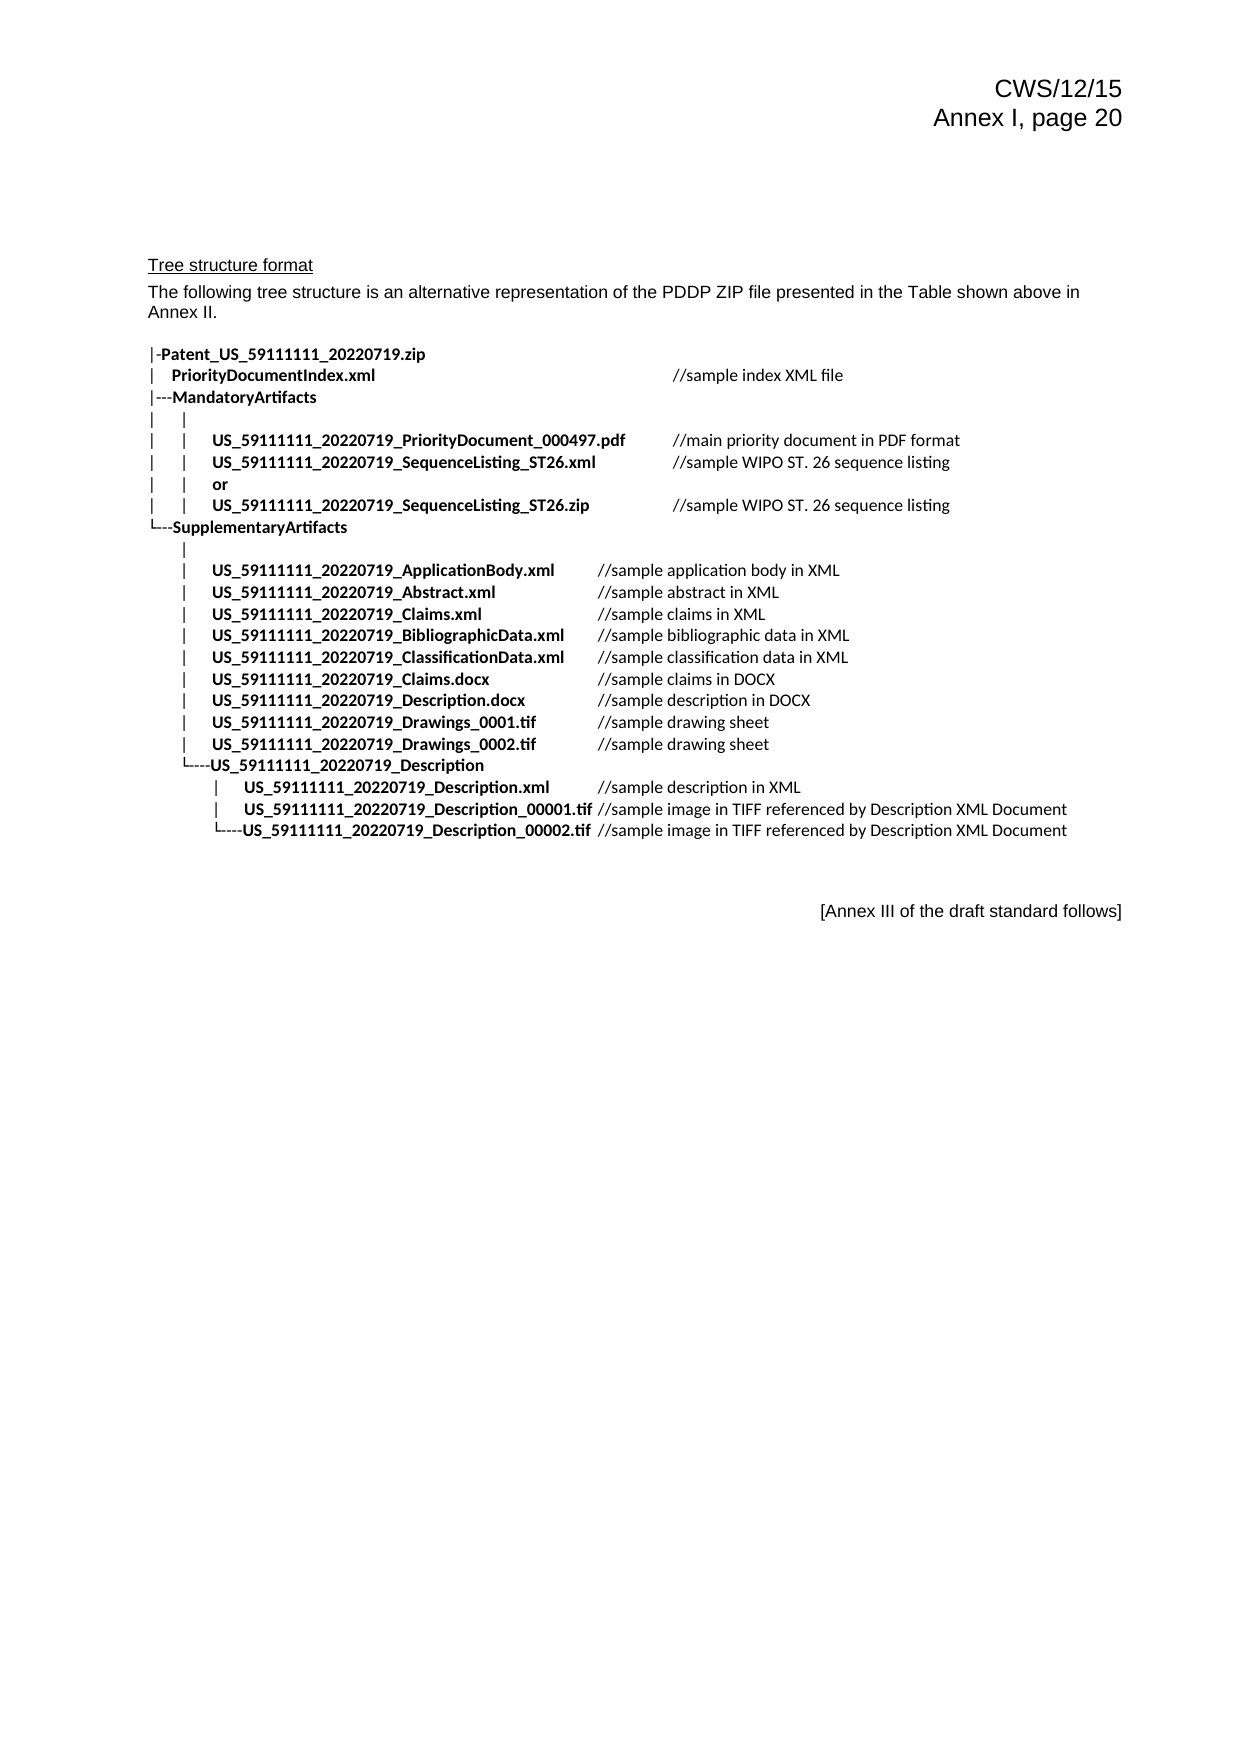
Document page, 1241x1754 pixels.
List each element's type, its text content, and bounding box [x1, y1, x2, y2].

text | US_59111111_20220719_BibliographicData.xml //sample bibliographic data in XML [148, 624, 1122, 646]
text | [148, 538, 1122, 559]
text └----US_59111111_20220719_Description_00002.tif //sample image in TIFF referenced by Description XML Document [148, 819, 1122, 841]
subtitle Tree structure format [148, 255, 1122, 275]
text The following tree structure is an alternative representation of the PDDP ZIP file presented in the Table shown above in Annex II. [148, 281, 1122, 322]
text | | or [148, 473, 1122, 494]
text | US_59111111_20220719_Drawings_0002.tif //sample drawing sheet [148, 733, 1122, 754]
text | PriorityDocumentIndex.xml //sample index XML file [148, 364, 1122, 386]
text | US_59111111_20220719_ApplicationBody.xml //sample application body in XML [148, 559, 1122, 581]
text | | [148, 408, 1122, 429]
list [Annex III of the draft standard follows] [148, 901, 1122, 921]
text └---SupplementaryArtifacts [148, 516, 1122, 538]
text | | US_59111111_20220719_PriorityDocument_000497.pdf //main priority document in PDF format [148, 429, 1122, 451]
text | | US_59111111_20220719_SequenceListing_ST26.xml //sample WIPO ST. 26 sequence listing [148, 451, 1122, 473]
text | US_59111111_20220719_Claims.xml //sample claims in XML [148, 603, 1122, 624]
text |---MandatoryArtifacts [148, 386, 1122, 408]
text |-Patent_US_59111111_20220719.zip [148, 343, 1122, 364]
text | US_59111111_20220719_Description.docx //sample description in DOCX [148, 689, 1122, 711]
text | US_59111111_20220719_Description_00001.tif //sample image in TIFF referenced by Description XML Document [148, 798, 1122, 819]
text | US_59111111_20220719_Drawings_0001.tif //sample drawing sheet [148, 711, 1122, 733]
text | US_59111111_20220719_Claims.docx //sample claims in DOCX [148, 668, 1122, 689]
text | | US_59111111_20220719_SequenceListing_ST26.zip //sample WIPO ST. 26 sequence listing [148, 494, 1122, 516]
text └----US_59111111_20220719_Description [148, 754, 1122, 776]
text | US_59111111_20220719_ClassificationData.xml //sample classification data in XML [148, 646, 1122, 668]
text | US_59111111_20220719_Description.xml //sample description in XML [148, 776, 1122, 798]
text | US_59111111_20220719_Abstract.xml //sample abstract in XML [148, 581, 1122, 603]
